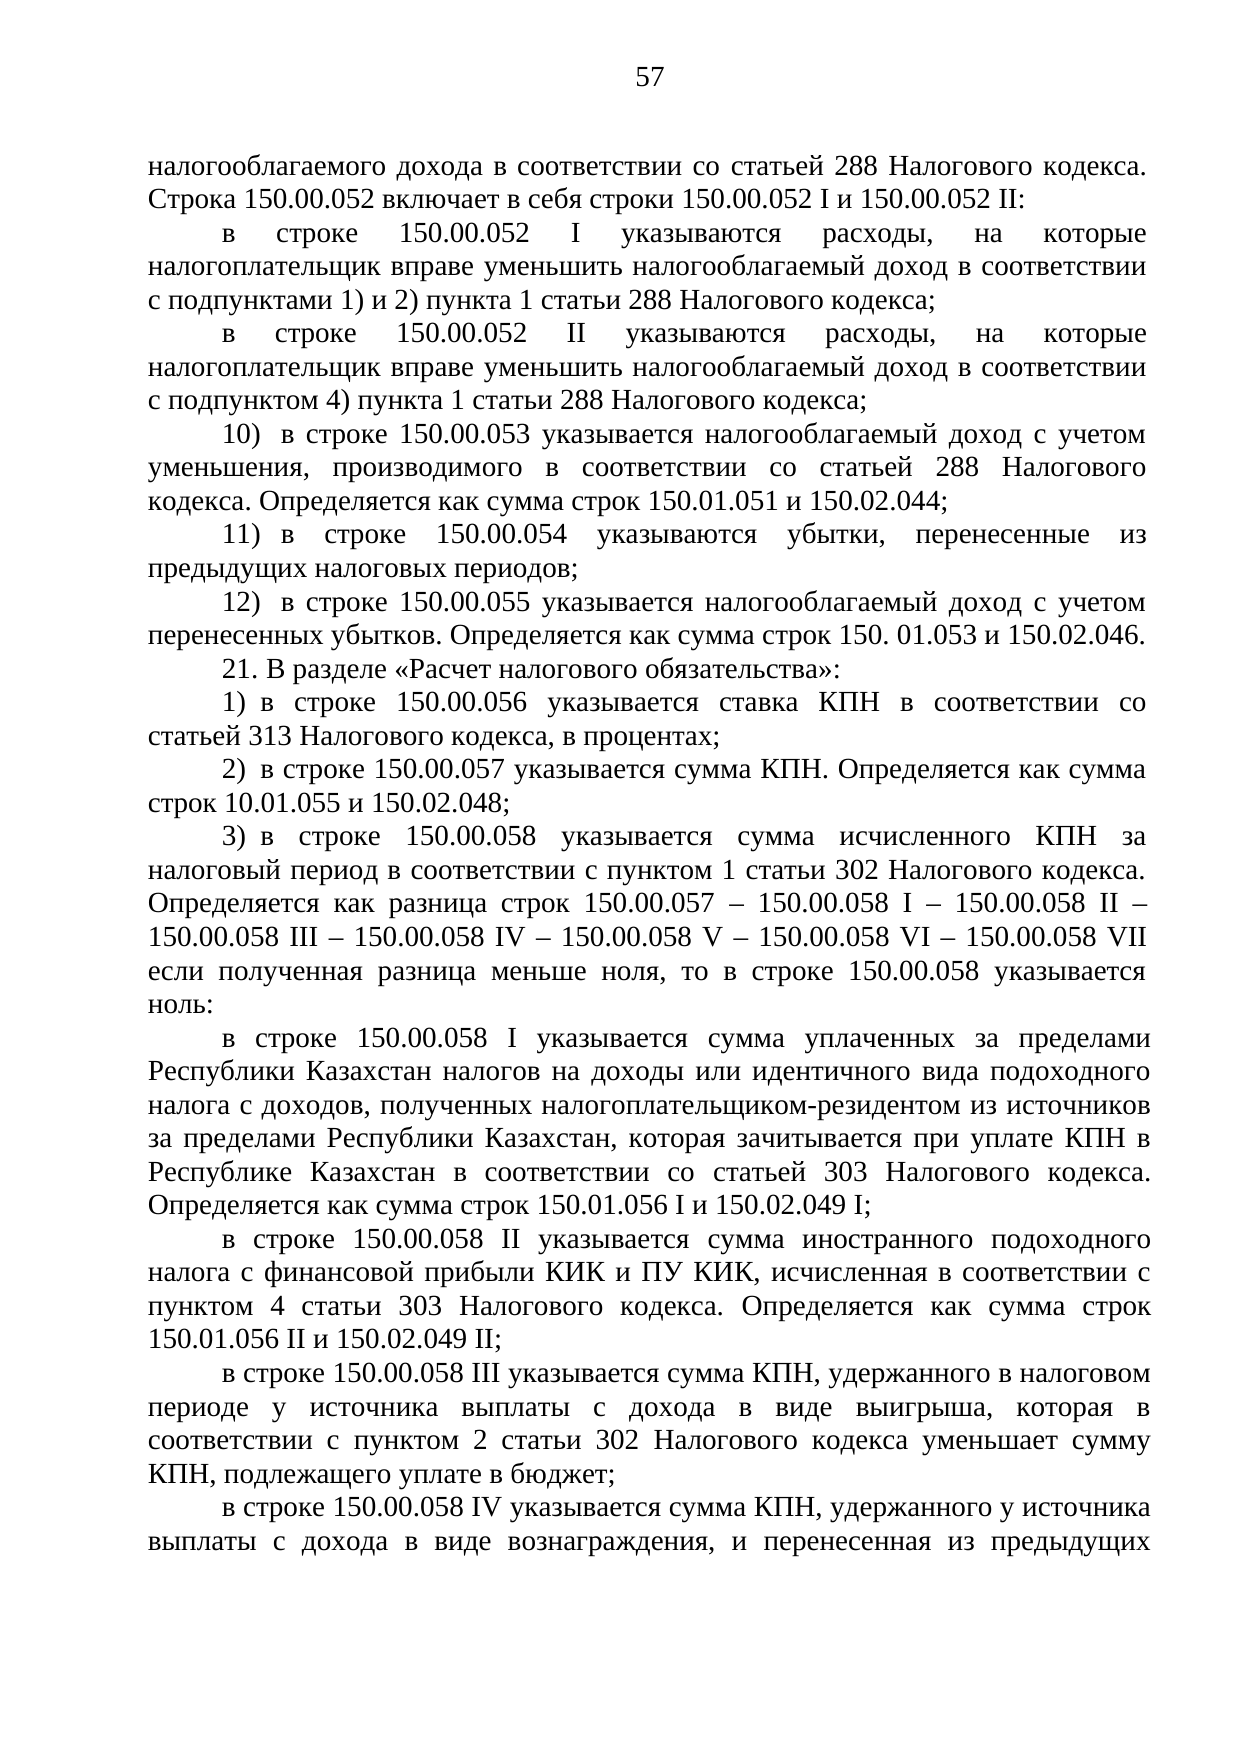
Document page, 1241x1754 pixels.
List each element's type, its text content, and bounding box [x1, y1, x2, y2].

list В разделе «Расчет налогового обязательства»: [148, 651, 1152, 684]
text в строке 150.00.058 II указывается сумма иностранного подоходного налога с финансовой прибыли КИК и ПУ КИК, исчисленная в соответствии с пунктом 4 статьи 303 Налогового кодекса. Определяется как сумма строк 150.01.056 II и 150.02.049 II; [148, 1221, 1152, 1355]
text в строке 150.00.058 I указывается сумма уплаченных за пределами Республики Казахстан налогов на доходы или идентичного вида подоходного налога с доходов, полученных налогоплательщиком-резидентом из источников за пределами Республики Казахстан, которая зачитывается при уплате КПН в Республике Казахстан в соответствии со статьей 303 Налогового кодекса. Определяется как сумма строк 150.01.056 I и 150.02.049 I; [148, 1020, 1152, 1221]
list в строке 150.00.056 указывается ставка КПН в соответствии со статьей 313 Налогового кодекса, в процентах; [148, 684, 1147, 751]
text в строке 150.00.052 II указываются расходы, на которые налогоплательщик вправе уменьшить налогооблагаемый доход в соответствии с подпунктом 4) пункта 1 статьи 288 Налогового кодекса; [148, 315, 1147, 416]
list в строке 150.00.053 указывается налогооблагаемый доход с учетом уменьшения, производимого в соответствии со статьей 288 Налогового кодекса. Определяется как сумма строк 150.01.051 и 150.02.044; [148, 416, 1147, 517]
text в строке 150.00.052 I указываются расходы, на которые налогоплательщик вправе уменьшить налогооблагаемый доход в соответствии с подпунктами 1) и 2) пункта 1 статьи 288 Налогового кодекса; [148, 215, 1147, 315]
text в строке 150.00.058 III указывается сумма КПН, удержанного в налоговом периоде у источника выплаты с дохода в виде выигрыша, которая в соответствии с пунктом 2 статьи 302 Налогового кодекса уменьшает сумму КПН, подлежащего уплате в бюджет; [148, 1355, 1152, 1489]
list в строке 150.00.057 указывается сумма КПН. Определяется как сумма строк 10.01.055 и 150.02.048; [148, 751, 1147, 818]
list в строке 150.00.055 указывается налогооблагаемый доход с учетом перенесенных убытков. Определяется как сумма строк 150. 01.053 и 150.02.046. [148, 584, 1147, 651]
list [148, 148, 1147, 215]
list в строке 150.00.054 указываются убытки, перенесенные из предыдущих налоговых периодов; [148, 517, 1147, 584]
list в строке 150.00.058 указывается сумма исчисленного КПН за налоговый период в соответствии с пунктом 1 статьи 302 Налогового кодекса. Определяется как разница строк 150.00.057 – 150.00.058 I – 150.00.058 II – 150.00.058 III – 150.00.058 IV – 150.00.058 V – 150.00.058 VI – 150.00.058 VII если полученная разница меньше ноля, то в строке 150.00.058 указывается ноль: [148, 818, 1147, 1020]
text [148, 1489, 1152, 1556]
